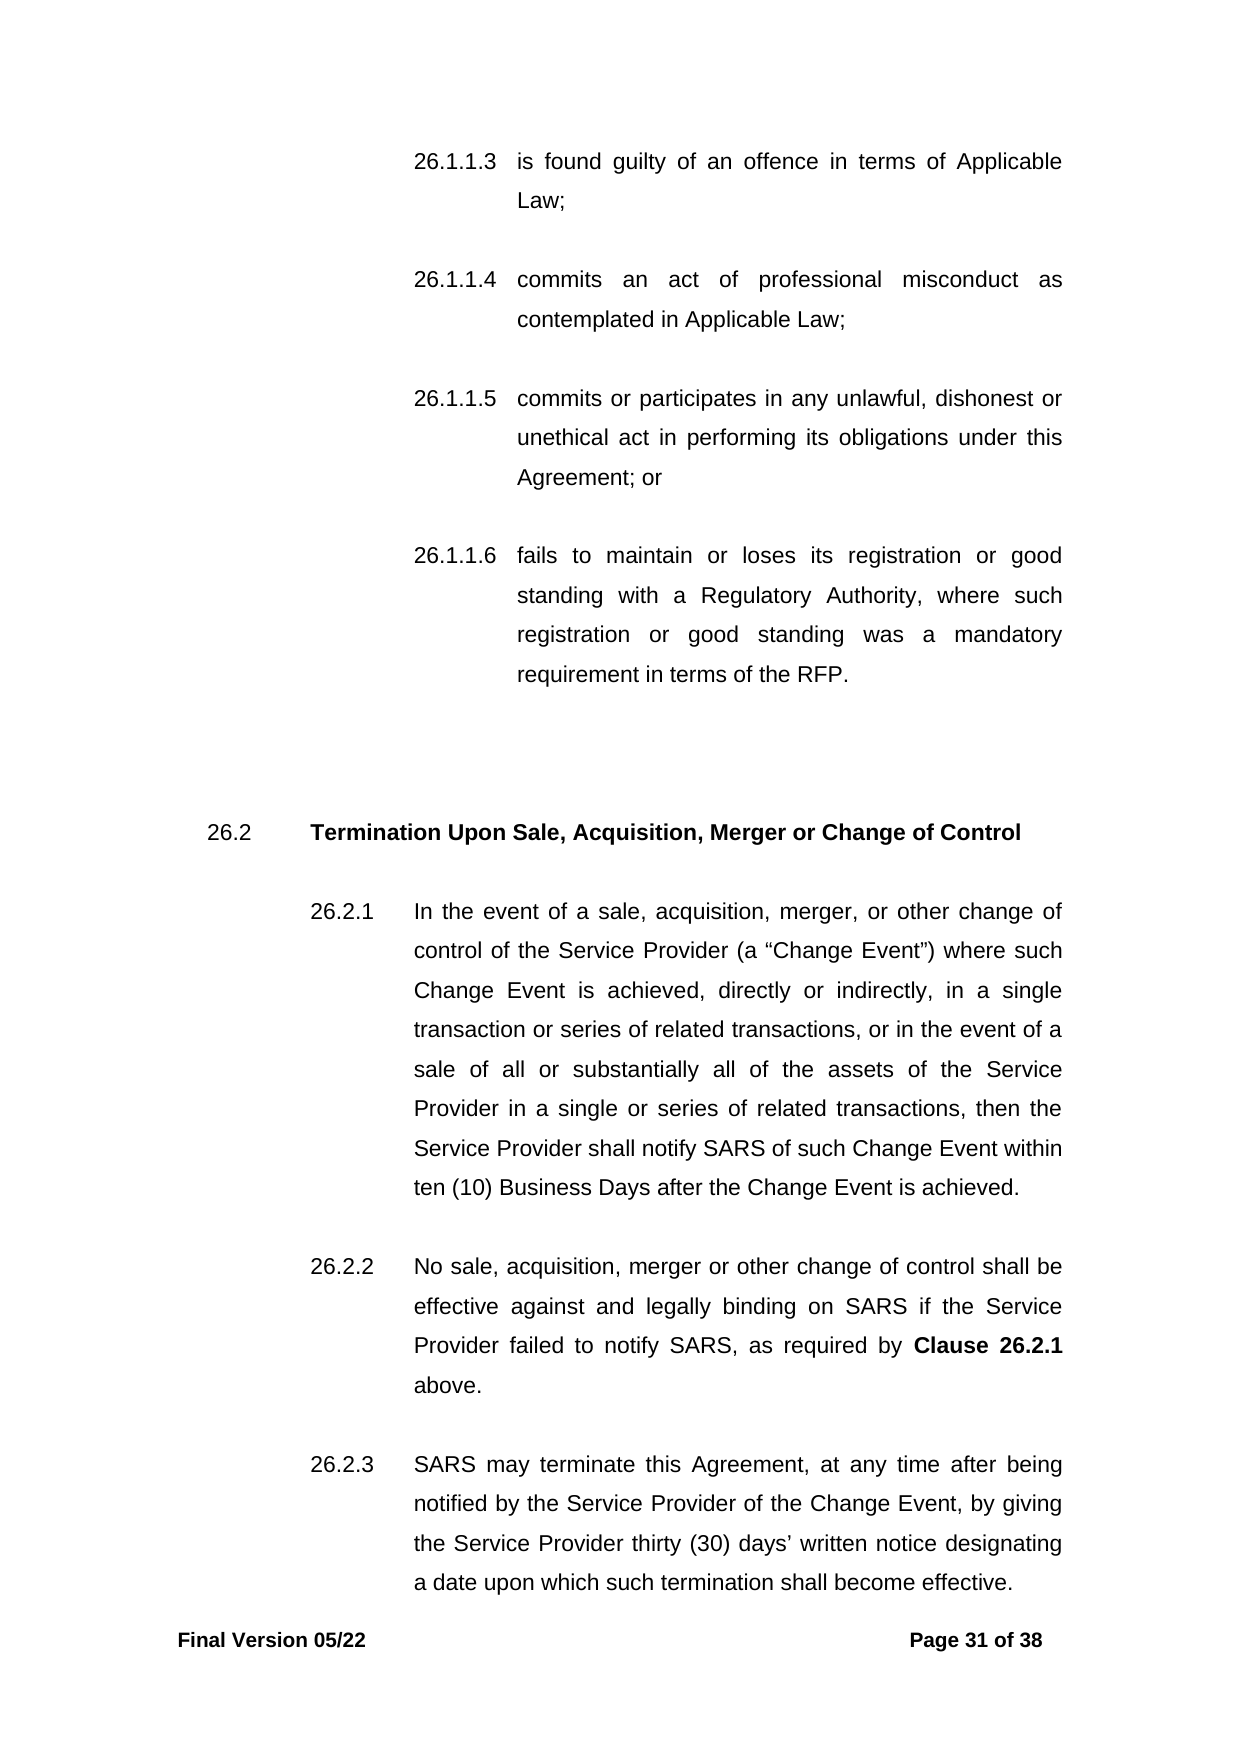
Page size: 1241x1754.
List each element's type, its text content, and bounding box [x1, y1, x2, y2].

list SARS may terminate this Agreement, at any time after being notified by the Service Provider of the Change Event, by giving the Service Provider thirty (30) days’ written notice designating a date upon which such termination shall become effective. [310, 1451, 1063, 1595]
list In the event of a sale, acquisition, merger, or other change of control of the Service Provider (a “Change Event”) where such Change Event is achieved, directly or indirectly, in a single transaction or series of related transactions, or in the event of a sale of all or substantially all of the assets of the Service Provider in a single or series of related transactions, then the Service Provider shall notify SARS of such Change Event within ten (10) Business Days after the Change Event is achieved. [310, 898, 1063, 1201]
list commits or participates in any unlawful, dishonest or unethical act in performing its obligations under this Agreement; or [413, 384, 1063, 490]
list is found guilty of an offence in terms of Applicable Law; [413, 148, 1063, 213]
list No sale, acquisition, merger or other change of control shall be effective against and legally binding on SARS if the Service Provider failed to notify SARS, as required by Clause 26.2.1 above. [310, 1253, 1063, 1398]
list commits an act of professional misconduct as contemplated in Applicable Law; [413, 266, 1063, 332]
list Termination Upon Sale, Acquisition, Merger or Change of Control [207, 819, 1063, 845]
list fails to maintain or loses its registration or good standing with a Regulatory Authority, where such registration or good standing was a mandatory requirement in terms of the RFP. [413, 542, 1063, 687]
